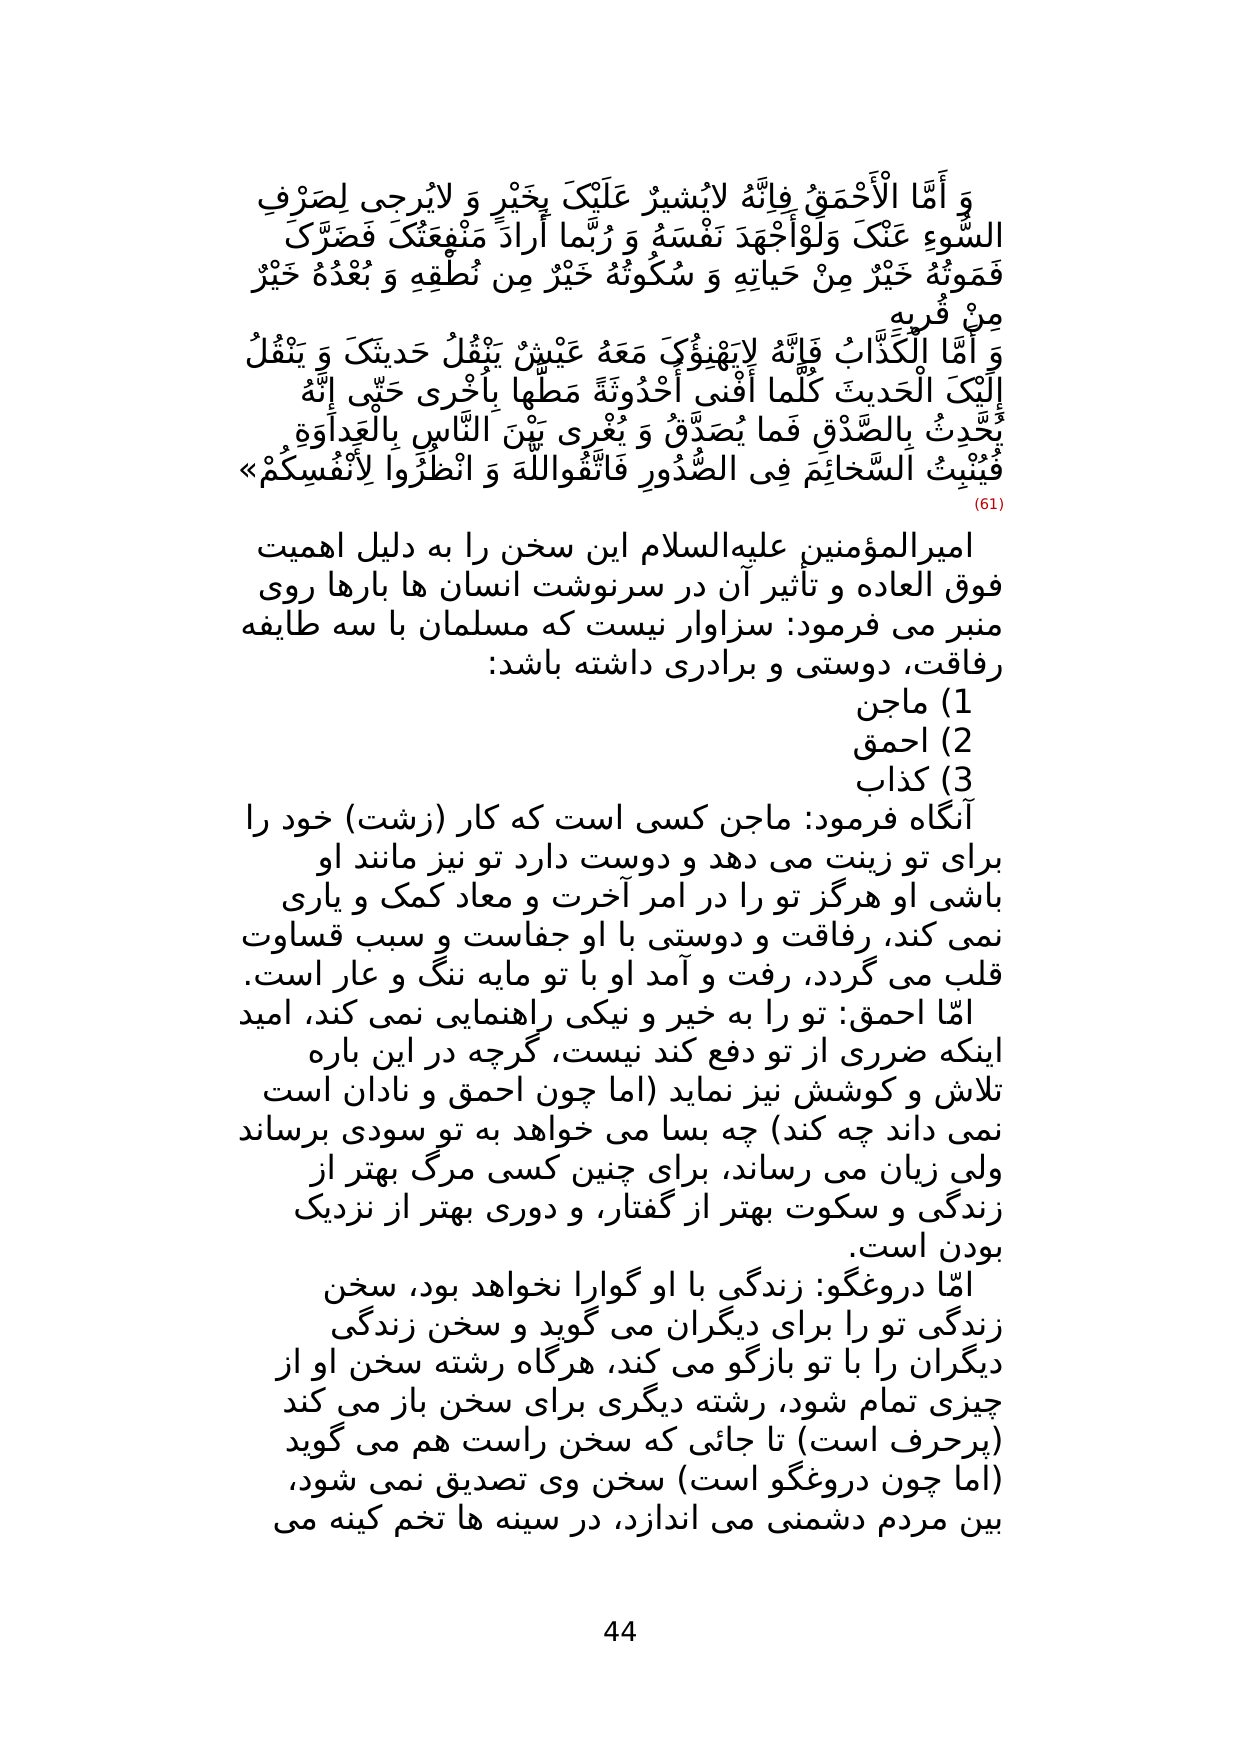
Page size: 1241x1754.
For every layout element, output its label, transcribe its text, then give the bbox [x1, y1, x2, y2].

text وَ أَمَّا الْأَحْمَقُ فِاِنَّهُ لایُشیرٌ عَلَیْکَ بِخَیْرٍ وَ لایُرجی لِصَرْفِ السُّوءِ عَنْکَ وَلَوْأَجْهَدَ نَفْسَهُ وَ رُبَّما أَرادَ مَنْفِعَتُکَ فَضَرَّکَ فَمَوتُهُ خَیْرٌ مِنْ حَیاتِهِ وَ سُکُوتُهُ خَیْرٌ مِن نُطْقِهِ وَ بُعْدُهُ خَیْرٌ مِنْ قُربِهِ وَ أَمَّا الْکَذَّابُ فَاِنَّهُ لایَهْنِؤُکَ مَعَهُ عَیْشٌ یَنْقُلُ حَدیثَکَ وَ یَنْقُلُ إِلَیْکَ الْحَدیثَ کُلَّما أَفْنی أُحْدُوثَةً مَطََّها بِاُخْری حَتّی إِنَّهُ یُحَّدِثُ بِالصَّدْقِ فَما یُصَدَّقُ وَ یُغْری بَیْنَ النَّاسِ بِالْعَداوَةِ فُیُنْبِتُ السَّخائِمَ فِی الصُّدُورِ فَاتَّقُواللَّهَ وَ انْظُرُوا لِأَنْفُسِکُمْ» (61) [236, 177, 1004, 527]
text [236, 1265, 1004, 1537]
text 2) احمق [236, 721, 1004, 760]
text امیرالمؤمنین عليه‌السلام این سخن را به دلیل اهمیت فوق العاده و تأثیر آن در سرنوشت انسان ها بارها روی منبر می فرمود: سزاوار نیست که مسلمان با سه طایفه رفاقت، دوستی و برادری داشته باشد: [236, 527, 1004, 682]
text 3) کذاب [236, 760, 1004, 799]
text آنگاه فرمود: ماجن کسی است که کار (زشت) خود را برای تو زینت می دهد و دوست دارد تو نیز مانند او باشی او هرگز تو را در امر آخرت و معاد کمک و یاری نمی کند، رفاقت و دوستی با او جفاست و سبب قساوت قلب می گردد، رفت و آمد او با تو مایه ننگ و عار است. [236, 799, 1004, 993]
text امّا احمق: تو را به خیر و نیکی راهنمایی نمی کند، امید اینکه ضرری از تو دفع کند نیست، گرچه در این باره تلاش و کوشش نیز نماید (اما چون احمق و نادان است نمی داند چه کند) چه بسا می خواهد به تو سودی برساند ولی زیان می رساند، برای چنین کسی مرگ بهتر از زندگی و سکوت بهتر از گفتار، و دوری بهتر از نزدیک بودن است. [236, 993, 1004, 1265]
text 1) ماجن [236, 682, 1004, 721]
